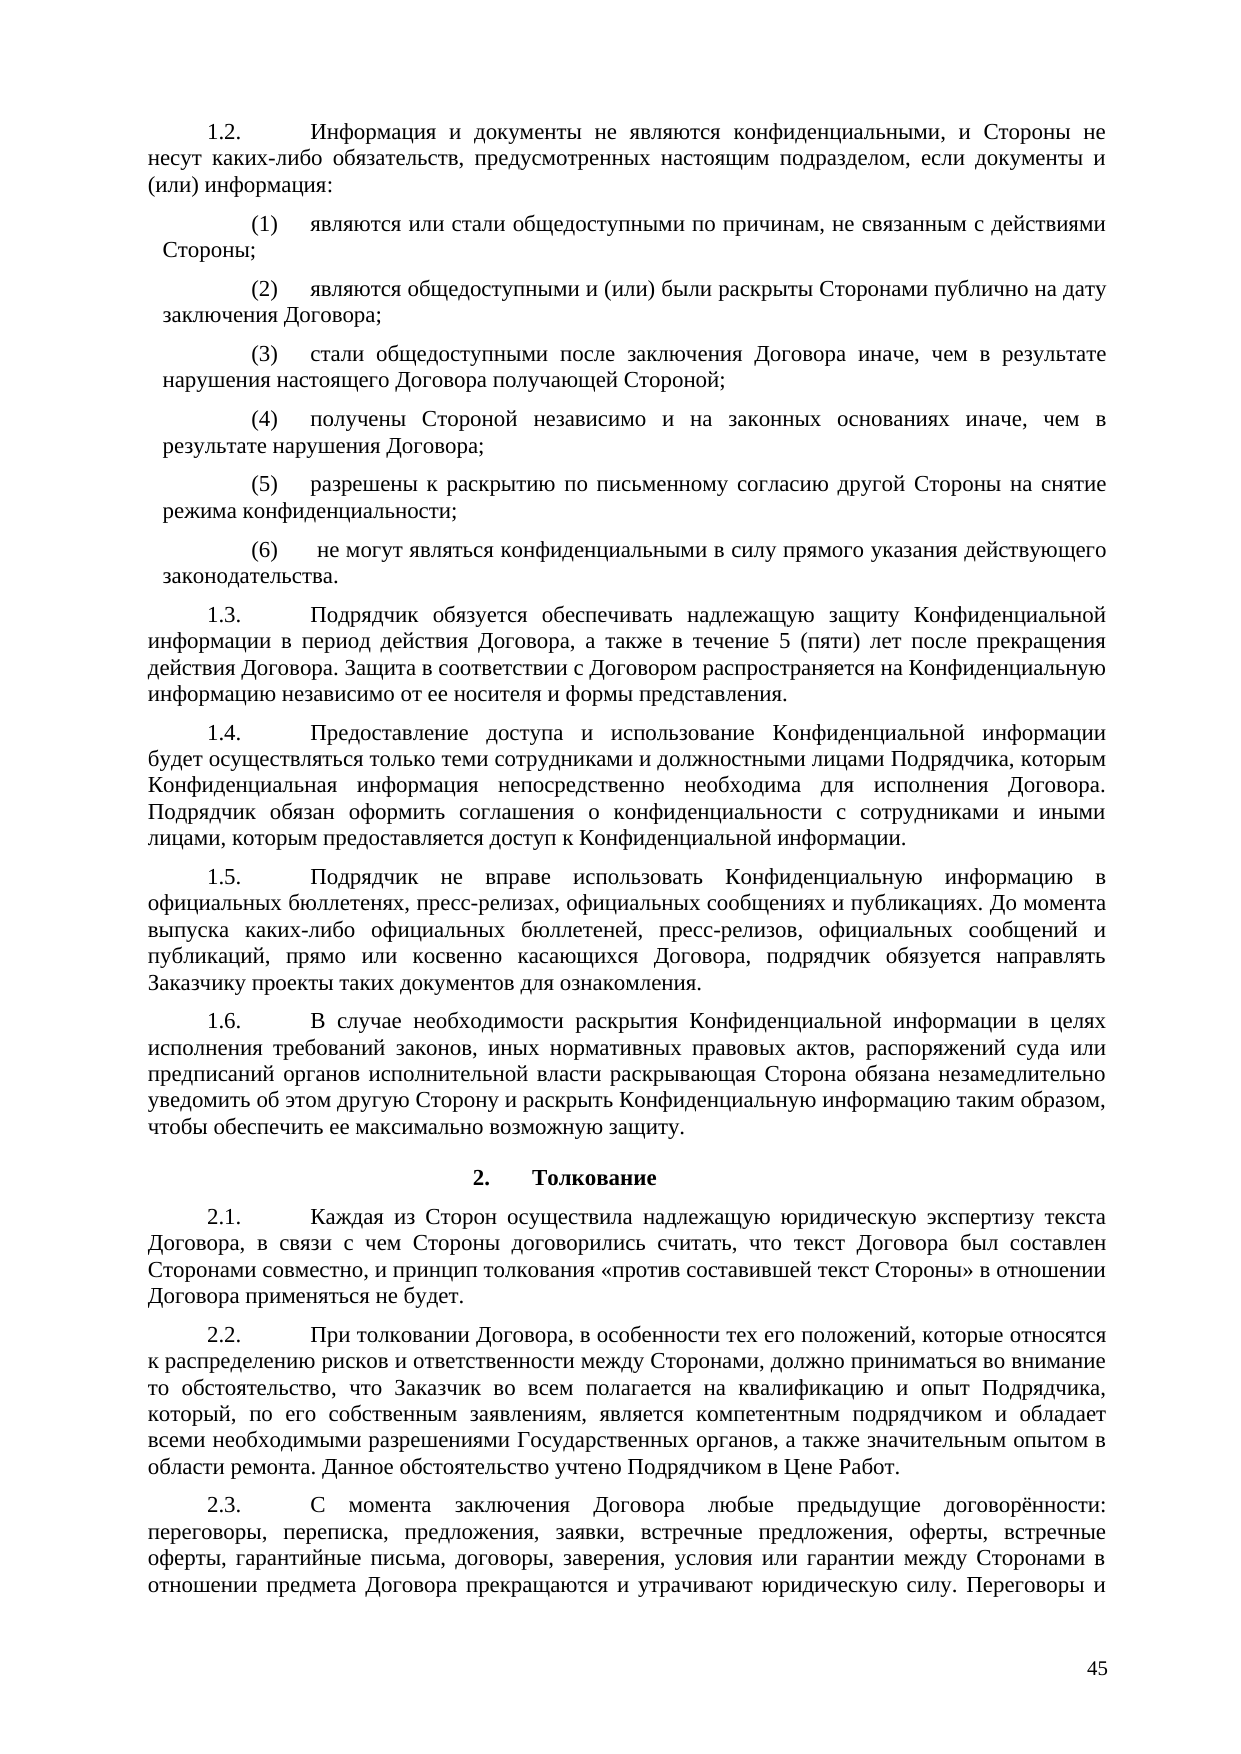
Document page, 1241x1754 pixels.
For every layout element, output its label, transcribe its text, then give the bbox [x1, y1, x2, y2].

text стали общедоступными после заключения Договора иначе, чем в результате нарушения настоящего Договора получающей Стороной; [162, 340, 1107, 393]
text являются общедоступными и (или) были раскрыты Сторонами публично на дату заключения Договора; [162, 275, 1107, 328]
text При толковании Договора, в особенности тех его положений, которые относятся к распределению рисков и ответственности между Сторонами, должно приниматься во внимание то обстоятельство, что Заказчик во всем полагается на квалификацию и опыт Подрядчика, который, по его собственным заявлениям, является компетентным подрядчиком и обладает всеми необходимыми разрешениями Государственных органов, а также значительным опытом в области ремонта. Данное обстоятельство учтено Подрядчиком в Цене Работ. [148, 1321, 1107, 1479]
text получены Стороной независимо и на законных основаниях иначе, чем в результате нарушения Договора; [162, 405, 1107, 458]
text Подрядчик не вправе использовать Конфиденциальную информацию в официальных бюллетенях, пресс-релизах, официальных сообщениях и публикациях. До момента выпуска каких-либо официальных бюллетеней, пресс-релизов, официальных сообщений и публикаций, прямо или косвенно касающихся Договора, подрядчик обязуется направлять Заказчику проекты таких документов для ознакомления. [148, 863, 1107, 995]
text являются или стали общедоступными по причинам, не связанным с действиями Стороны; [162, 210, 1107, 262]
text разрешены к раскрытию по письменному согласию другой Стороны на снятие режима конфиденциальности; [162, 471, 1107, 523]
text Толкование [443, 1164, 1107, 1191]
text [148, 1492, 1107, 1597]
text Каждая из Сторон осуществила надлежащую юридическую экспертизу текста Договора, в связи с чем Стороны договорились считать, что текст Договора был составлен Сторонами совместно, и принцип толкования «против составившей текст Стороны» в отношении Договора применяться не будет. [148, 1203, 1107, 1308]
text Предоставление доступа и использование Конфиденциальной информации будет осуществляться только теми сотрудниками и должностными лицами Подрядчика, которым Конфиденциальная информация непосредственно необходима для исполнения Договора. Подрядчик обязан оформить соглашения о конфиденциальности с сотрудниками и иными лицами, которым предоставляется доступ к Конфиденциальной информации. [148, 719, 1107, 851]
text не могут являться конфиденциальными в силу прямого указания действующего законодательства. [162, 536, 1107, 588]
text В случае необходимости раскрытия Конфиденциальной информации в целях исполнения требований законов, иных нормативных правовых актов, распоряжений суда или предписаний органов исполнительной власти раскрывающая Сторона обязана незамедлительно уведомить об этом другую Сторону и раскрыть Конфиденциальную информацию таким образом, чтобы обеспечить ее максимально возможную защиту. [148, 1007, 1107, 1139]
text Информация и документы не являются конфиденциальными, и Стороны не несут каких-либо обязательств, предусмотренных настоящим подразделом, если документы и (или) информация: [148, 118, 1107, 197]
text Подрядчик обязуется обеспечивать надлежащую защиту Конфиденциальной информации в период действия Договора, а также в течение 5 (пяти) лет после прекращения действия Договора. Защита в соответствии с Договором распространяется на Конфиденциальную информацию независимо от ее носителя и формы представления. [148, 601, 1107, 706]
